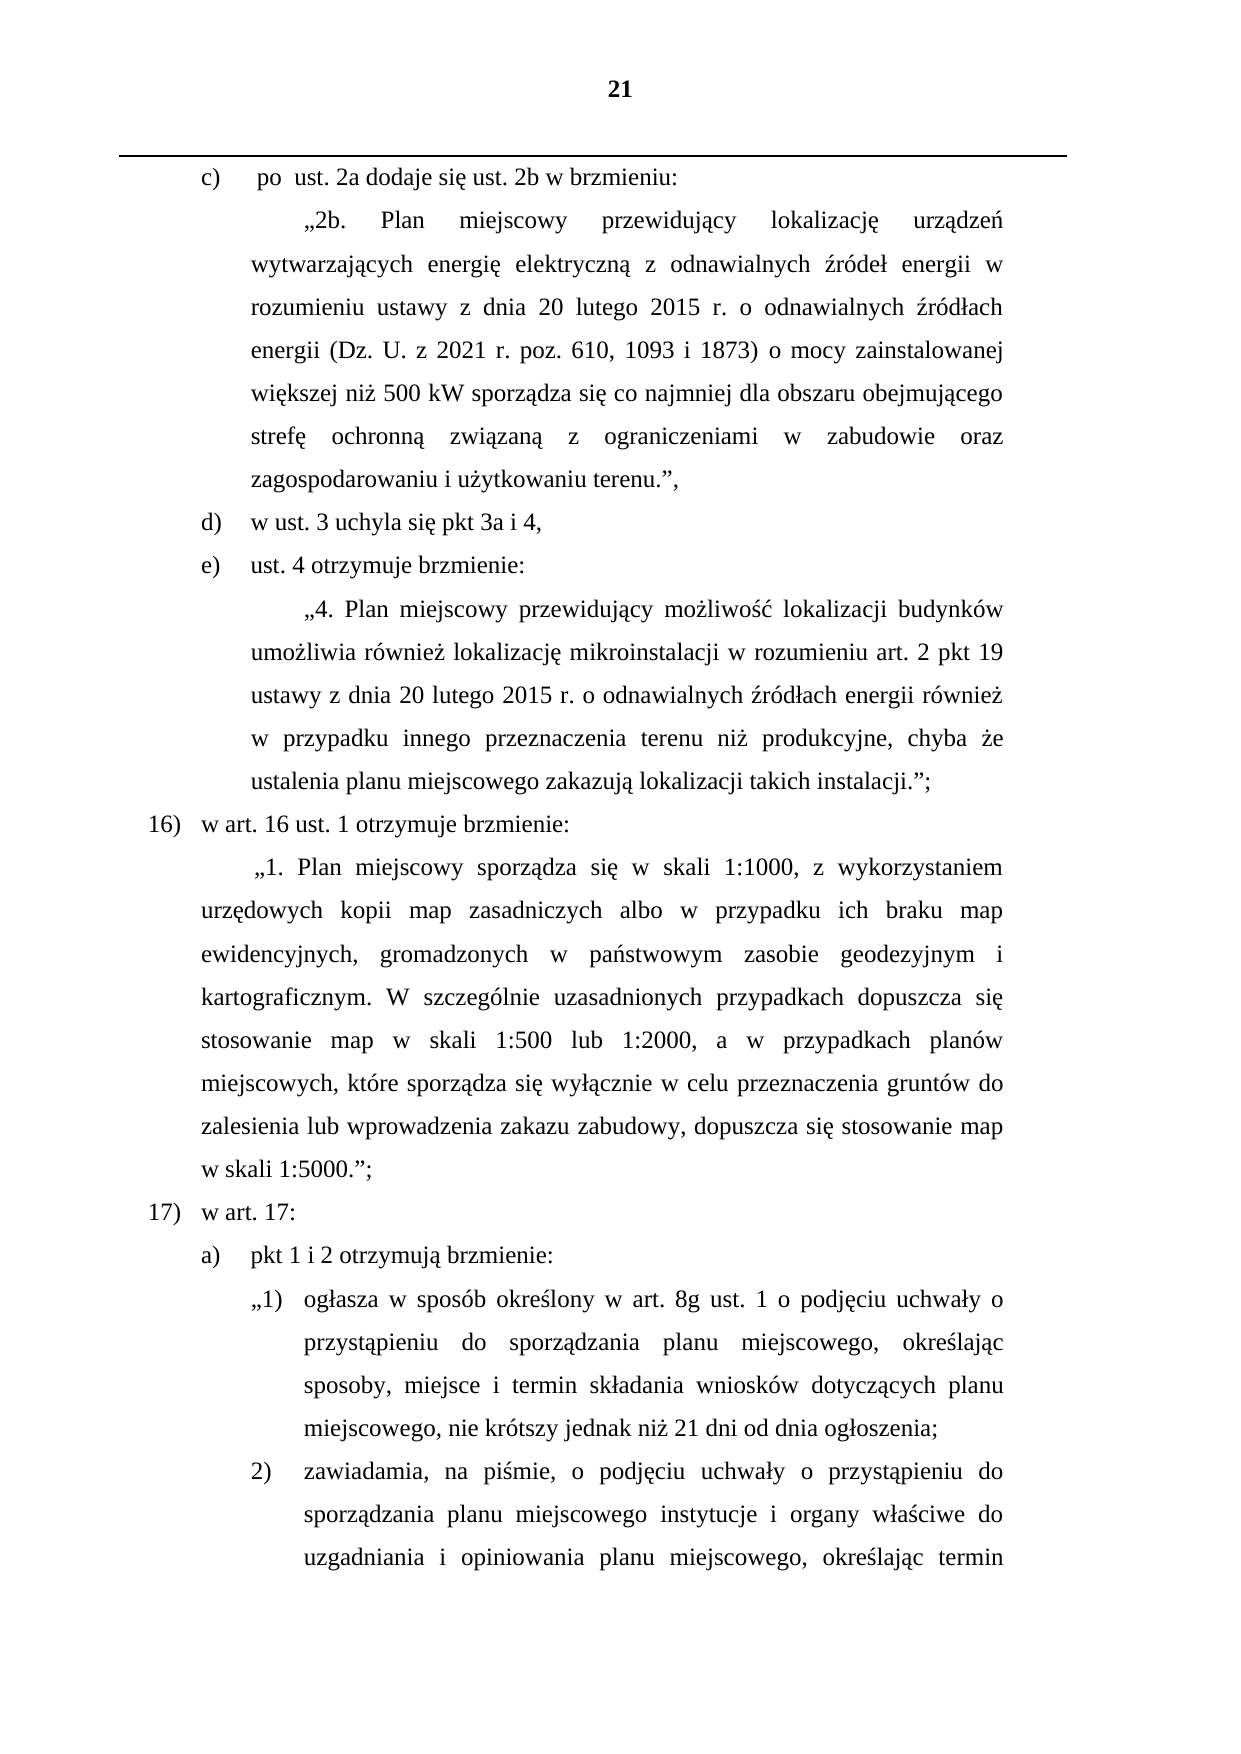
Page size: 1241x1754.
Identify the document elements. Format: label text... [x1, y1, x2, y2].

text e) ust. 4 otrzymuje brzmienie: [201, 551, 1004, 579]
text d) w ust. 3 uchyla się pkt 3a i 4, [201, 507, 1004, 536]
text „2b. Plan miejscowy przewidujący lokalizację urządzeń wytwarzających energię elektryczną z odnawialnych źródeł energii w rozumieniu ustawy z dnia 20 lutego 2015 r. o odnawialnych źródłach energii (Dz. U. z 2021 r. poz. 610, 1093 i 1873) o mocy zainstalowanej większej niż 500 kW sporządza się co najmniej dla obszaru obejmującego strefę ochronną związaną z ograniczeniami w zabudowie oraz zagospodarowaniu i użytkowaniu terenu.”, [251, 206, 1004, 493]
text 17) w art. 17: [148, 1197, 1004, 1226]
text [251, 1456, 1004, 1571]
text „1) ogłasza w sposób określony w art. 8g ust. 1 o podjęciu uchwały o przystąpieniu do sporządzania planu miejscowego, określając sposoby, miejsce i termin składania wniosków dotyczących planu miejscowego, nie krótszy jednak niż 21 dni od dnia ogłoszenia; [251, 1284, 1004, 1442]
text a) pkt 1 i 2 otrzymują brzmienie: [201, 1241, 1004, 1269]
text c) po ust. 2a dodaje się ust. 2b w brzmieniu: [201, 162, 1004, 191]
text 16) w art. 16 ust. 1 otrzymuje brzmienie: [148, 809, 1004, 838]
text „4. Plan miejscowy przewidujący możliwość lokalizacji budynków umożliwia również lokalizację mikroinstalacji w rozumieniu art. 2 pkt 19 ustawy z dnia 20 lutego 2015 r. o odnawialnych źródłach energii również w przypadku innego przeznaczenia terenu niż produkcyjne, chyba że ustalenia planu miejscowego zakazują lokalizacji takich instalacji.”; [251, 594, 1004, 795]
text „1. Plan miejscowy sporządza się w skali 1:1000, z wykorzystaniem urzędowych kopii map zasadniczych albo w przypadku ich braku map ewidencyjnych, gromadzonych w państwowym zasobie geodezyjnym i kartograficznym. W szczególnie uzasadnionych przypadkach dopuszcza się stosowanie map w skali 1:500 lub 1:2000, a w przypadkach planów miejscowych, które sporządza się wyłącznie w celu przeznaczenia gruntów do zalesienia lub wprowadzenia zakazu zabudowy, dopuszcza się stosowanie map w skali 1:5000.”; [201, 852, 1004, 1183]
